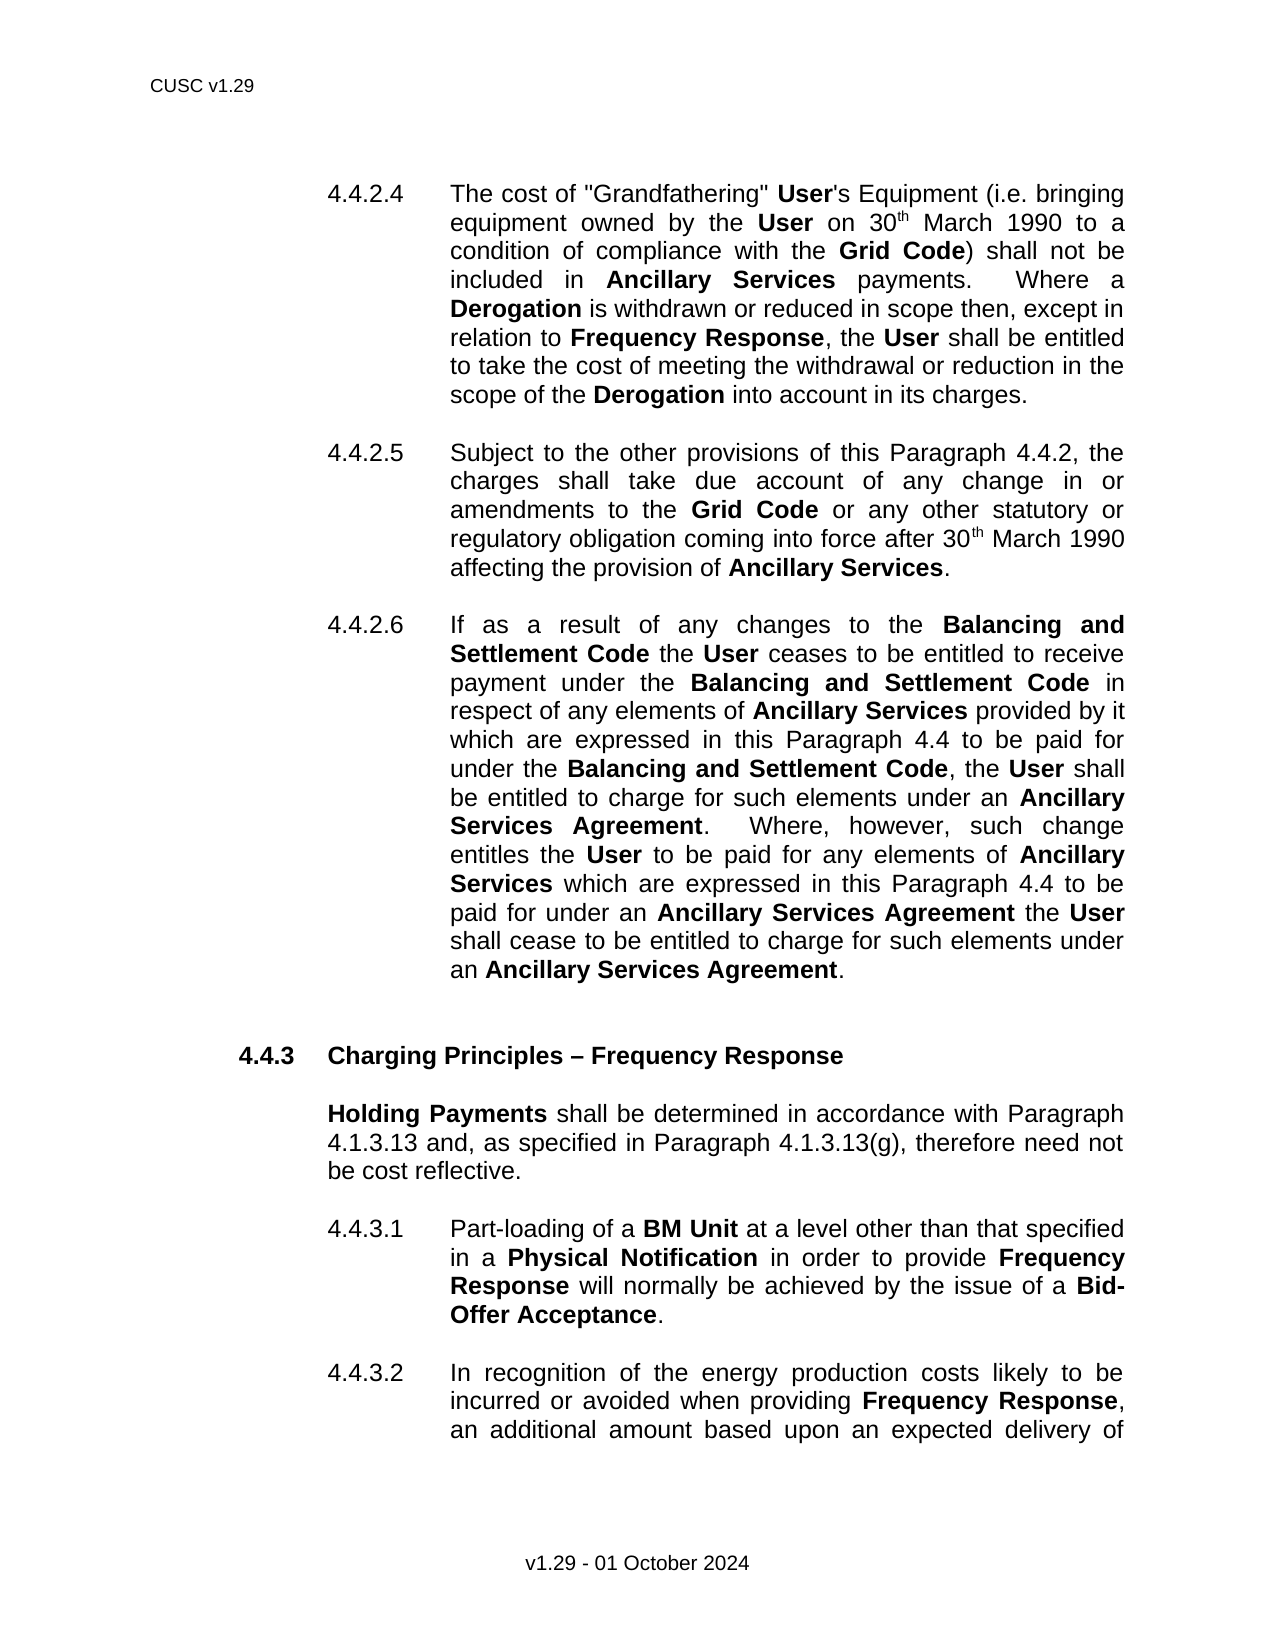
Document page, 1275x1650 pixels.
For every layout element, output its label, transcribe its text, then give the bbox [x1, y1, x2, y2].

text 4.4.2.4 The cost of "Grandfathering" User's Equipment (i.e. bringing equipment owned by the User on 30th March 1990 to a condition of compliance with the Grid Code) shall not be included in Ancillary Services payments. Where a Derogation is withdrawn or reduced in scope then, except in relation to Frequency Response, the User shall be entitled to take the cost of meeting the withdrawal or reduction in the scope of the Derogation into account in its charges. [300, 179, 1125, 409]
text 4.4.3 Charging Principles – Frequency Response [150, 1041, 1125, 1070]
text Holding Payments shall be determined in accordance with Paragraph 4.1.3.13 and, as specified in Paragraph 4.1.3.13(g), therefore need not be cost reflective. [327, 1099, 1125, 1185]
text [300, 1357, 1125, 1444]
text 4.4.2.6 If as a result of any changes to the Balancing and Settlement Code the User ceases to be entitled to receive payment under the Balancing and Settlement Code in respect of any elements of Ancillary Services provided by it which are expressed in this Paragraph 4.4 to be paid for under the Balancing and Settlement Code, the User shall be entitled to charge for such elements under an Ancillary Services Agreement. Where, however, such change entitles the User to be paid for any elements of Ancillary Services which are expressed in this Paragraph 4.4 to be paid for under an Ancillary Services Agreement the User shall cease to be entitled to charge for such elements under an Ancillary Services Agreement. [300, 610, 1125, 984]
text 4.4.3.1 Part-loading of a BM Unit at a level other than that specified in a Physical Notification in order to provide Frequency Response will normally be achieved by the issue of a Bid-Offer Acceptance. [300, 1214, 1125, 1329]
text 4.4.2.5 Subject to the other provisions of this Paragraph 4.4.2, the charges shall take due account of any change in or amendments to the Grid Code or any other statutory or regulatory obligation coming into force after 30th March 1990 affecting the provision of Ancillary Services. [300, 437, 1125, 581]
